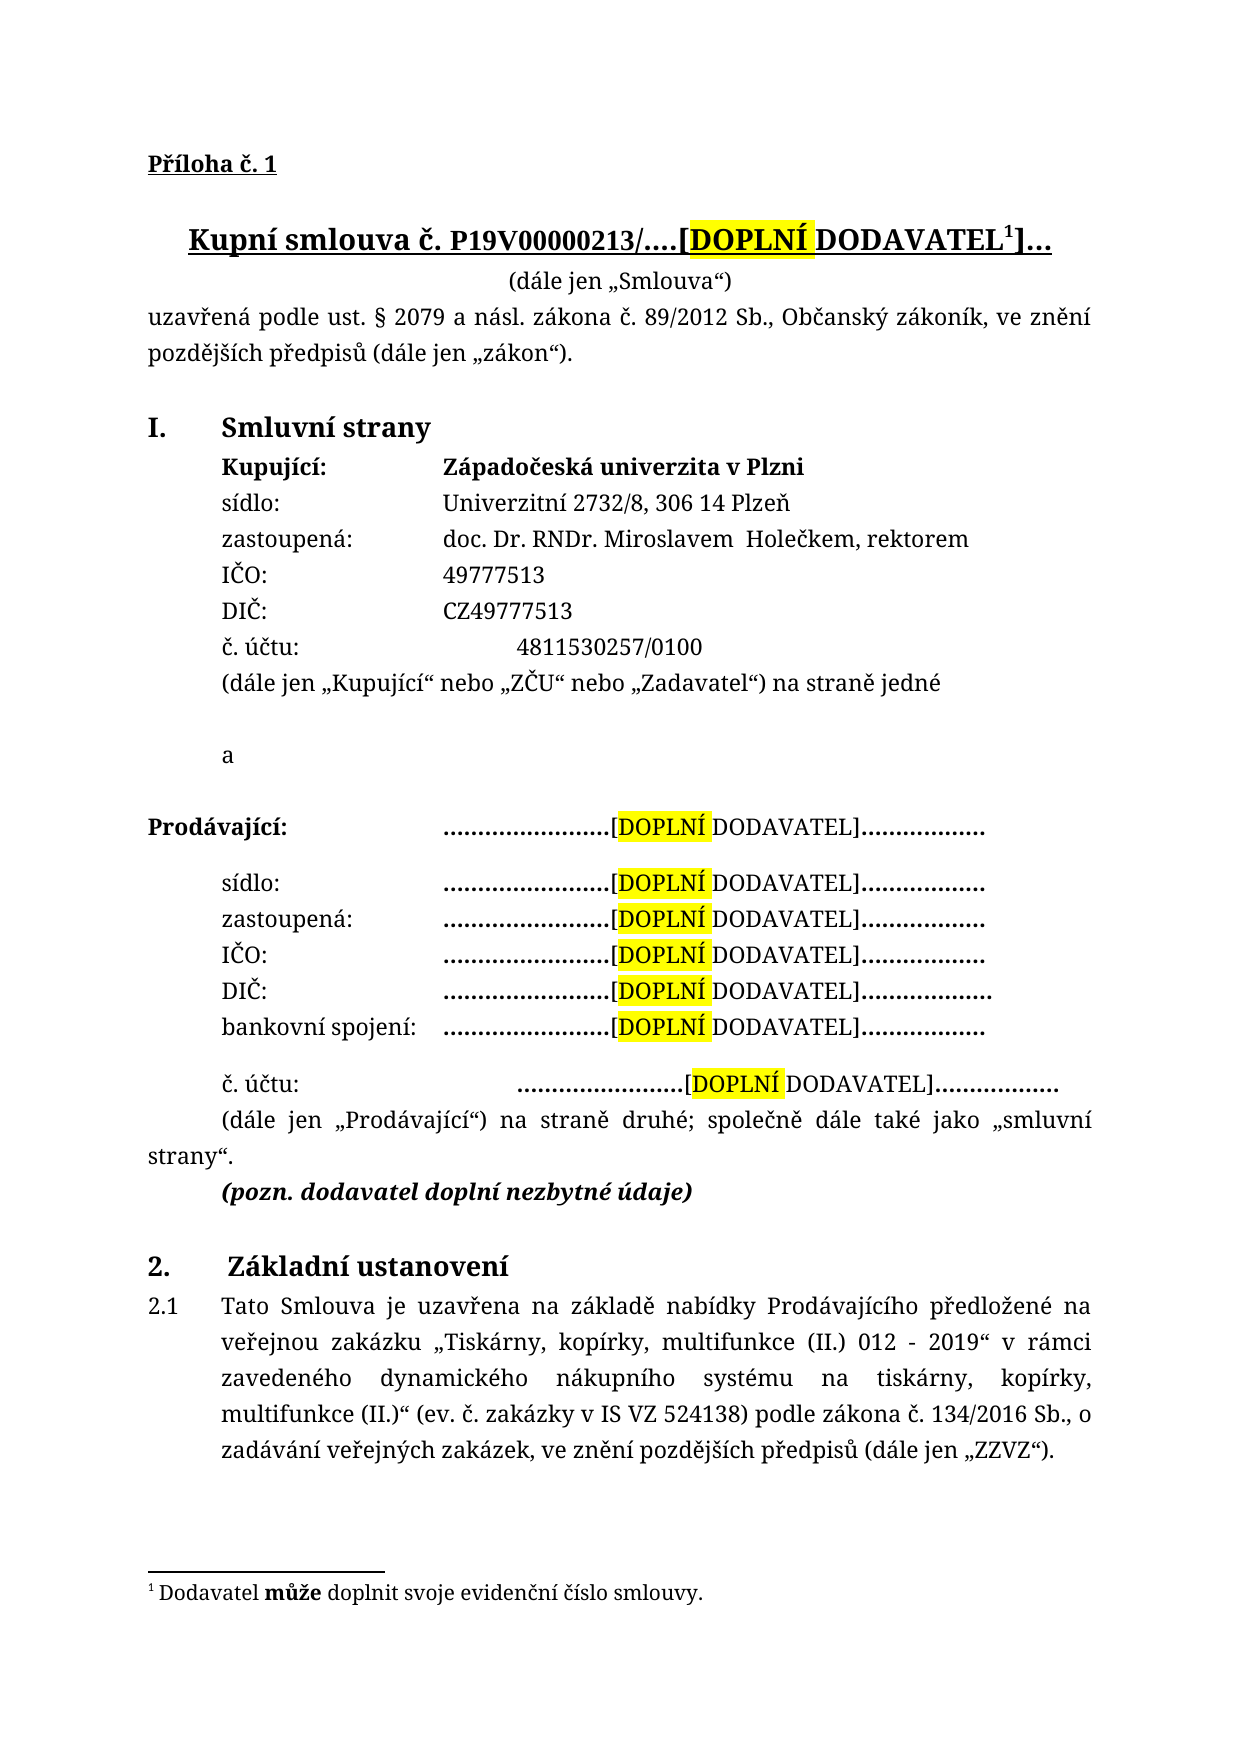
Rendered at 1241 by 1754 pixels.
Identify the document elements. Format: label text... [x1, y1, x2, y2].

text bankovní spojení: ……………………[DOPLNÍ DODAVATEL]……………… [148, 1011, 618, 1042]
text č. účtu: ……………………[DOPLNÍ DODAVATEL]……………… [785, 1068, 1093, 1099]
text uzavřená podle ust. § 2079 a násl. zákona č. 89/2012 Sb., Občanský zákoník, ve znění pozdějších předpisů (dále jen „zákon“). [148, 301, 1093, 368]
text DIČ: ……………………[DOPLNÍ DODAVATEL]………………. [221, 975, 618, 1006]
text (dále jen „Kupující“ nebo „ZČU“ nebo „Zadavatel“) na straně jedné [221, 667, 1093, 698]
text Prodávající: ……………………[DOPLNÍ DODAVATEL]……………… [712, 811, 1093, 842]
text č. účtu: ……………………[DOPLNÍ DODAVATEL]……………… [221, 1068, 692, 1099]
text DIČ: ……………………[DOPLNÍ DODAVATEL]………………. [712, 975, 1093, 1006]
text Příloha č. 1 [148, 148, 1093, 179]
text Kupní smlouva č. P19V00000213/....[DOPLNÍ DODAVATEL]… [148, 219, 1093, 259]
text zastoupená: ……………………[DOPLNÍ DODAVATEL]……………… [712, 903, 1093, 934]
text Kupující: Západočeská univerzita v Plzni [221, 451, 1093, 482]
text IČO: 49777513 [221, 559, 1093, 590]
text 2.1 Tato Smlouva je uzavřena na základě nabídky Prodávajícího předložené na veřejnou zakázku „Tiskárny, kopírky, multifunkce (II.) 012 - 2019“ v rámci zavedeného dynamického nákupního systému na tiskárny, kopírky, multifunkce (II.)“ (ev. č. zakázky v IS VZ 524138) podle zákona č. 134/2016 Sb., o zadávání veřejných zakázek, ve znění pozdějších předpisů (dále jen „ZZVZ“). [148, 1290, 1093, 1465]
text 2. Základní ustanovení [148, 1248, 1093, 1284]
text Prodávající: ……………………[DOPLNÍ DODAVATEL]……………… [148, 811, 618, 842]
text DIČ: CZ49777513 [221, 595, 1093, 626]
text (pozn. dodavatel doplní nezbytné údaje) [148, 1176, 1093, 1207]
text a [221, 739, 1093, 770]
text zastoupená: doc. Dr. RNDr. Miroslavem Holečkem, rektorem [221, 523, 1093, 554]
text bankovní spojení: ……………………[DOPLNÍ DODAVATEL]……………… [712, 1011, 1093, 1042]
text sídlo: Univerzitní 2732/8, 306 14 Plzeň [221, 487, 1093, 518]
text (dále jen „Smlouva“) [148, 265, 1093, 296]
text IČO: ……………………[DOPLNÍ DODAVATEL]……………… [221, 939, 618, 971]
text IČO: ……………………[DOPLNÍ DODAVATEL]……………… [712, 939, 1093, 971]
text sídlo: ……………………[DOPLNÍ DODAVATEL]……………… [221, 867, 1093, 899]
text (dále jen „Prodávající“) na straně druhé; společně dále také jako „smluvní strany“. [148, 1104, 1093, 1171]
text zastoupená: ……………………[DOPLNÍ DODAVATEL]……………… [221, 903, 618, 934]
text I. Smluvní strany [148, 409, 1093, 446]
text č. účtu: 4811530257/0100 [221, 631, 1093, 662]
